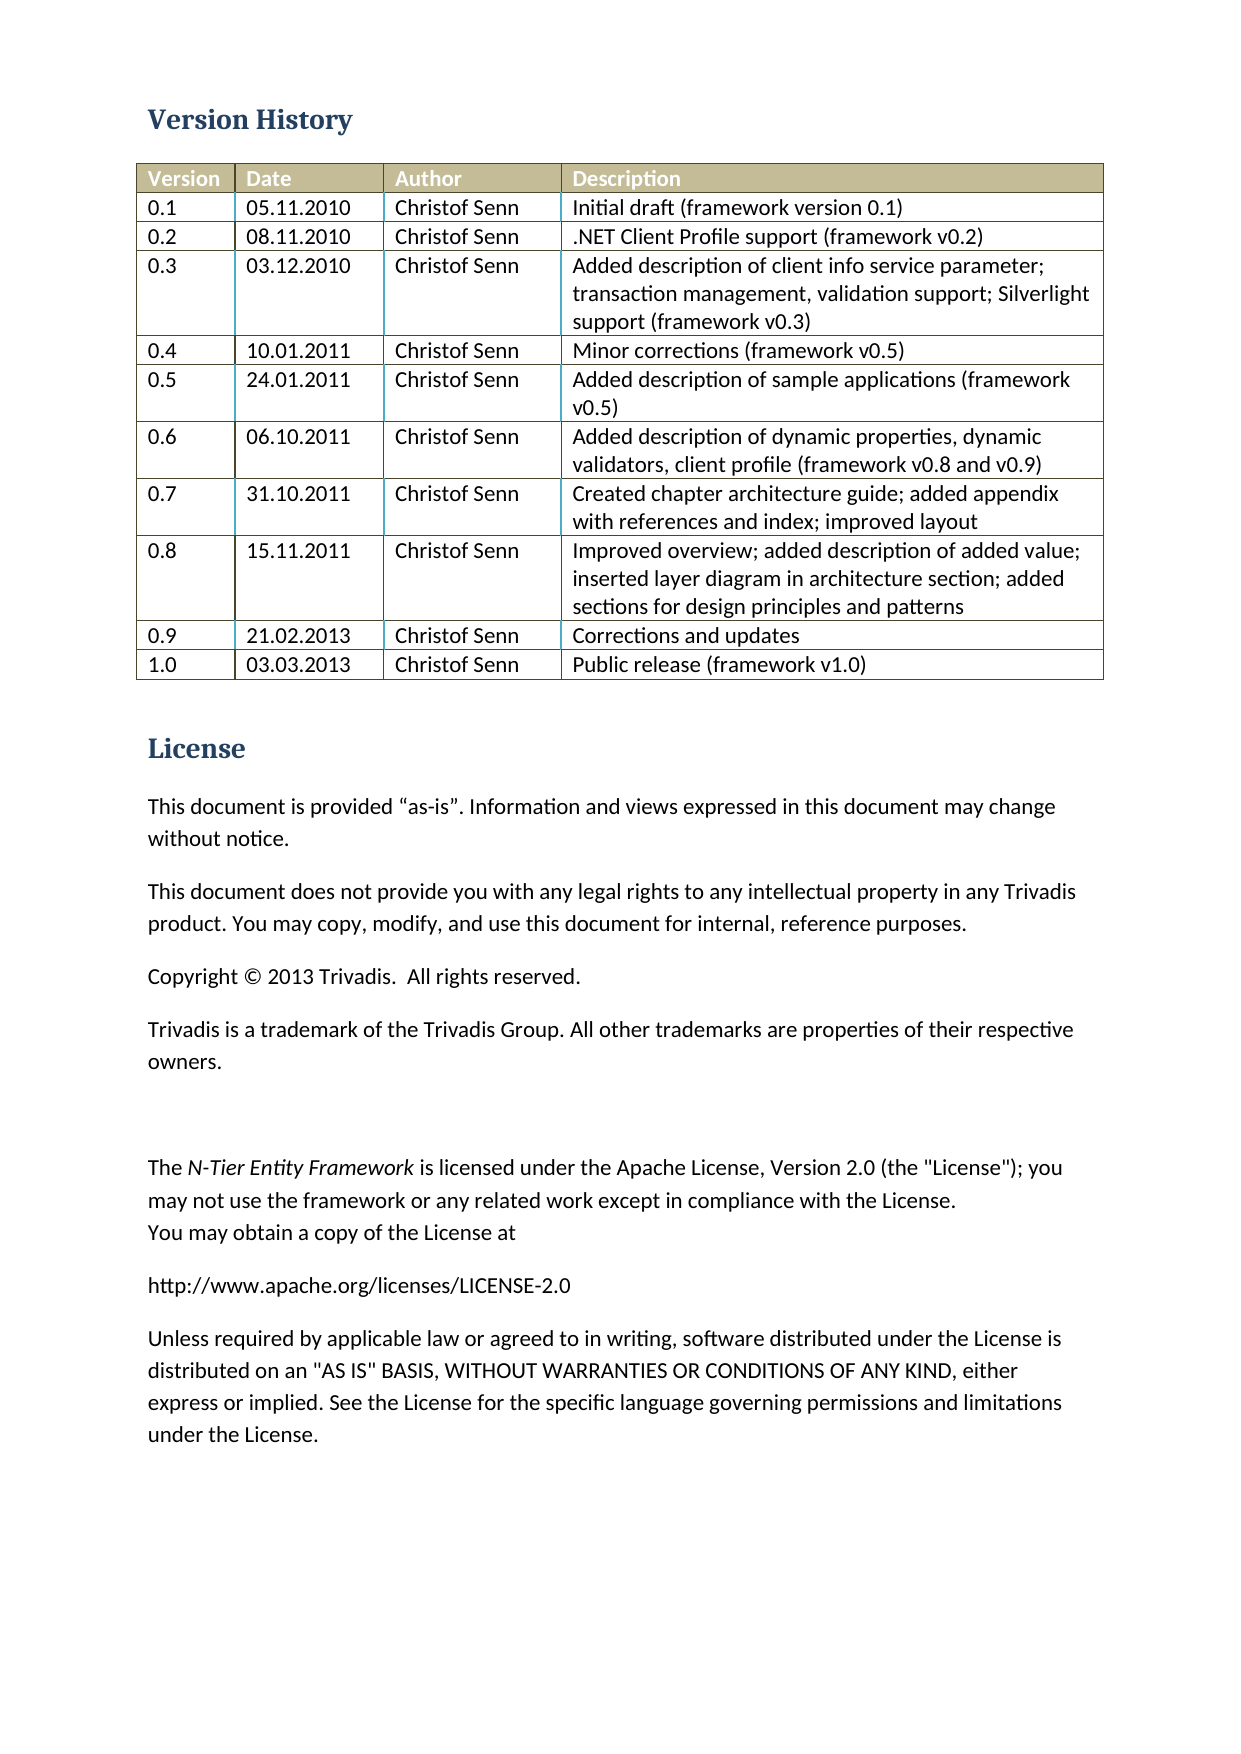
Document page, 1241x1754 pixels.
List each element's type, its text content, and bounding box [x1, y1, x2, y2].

table_cell Christof Senn [385, 193, 560, 221]
table_cell 15.11.2011 [236, 536, 383, 620]
table_cell Christof Senn [384, 222, 561, 250]
table_cell Corrections and updates [562, 621, 1103, 649]
table_cell 0.5 [137, 365, 234, 421]
table_cell Christof Senn [384, 336, 561, 364]
table_header Author [384, 164, 561, 192]
table_cell Initial draft (framework version 0.1) [562, 193, 1103, 221]
text Unless required by applicable law or agreed to in writing, software distributed under the License is distributed on an "AS IS" BASIS, WITHOUT WARRANTIES OR CONDITIONS OF ANY KIND, either express or implied. See the License for the specific language governing permissions and limitations under the License. [148, 1324, 1093, 1448]
table_header Date [236, 164, 383, 192]
table_cell Public release (framework v1.0) [562, 650, 1103, 678]
table_cell 0.7 [137, 479, 234, 535]
table_cell Christof Senn [384, 536, 561, 620]
table_cell Added description of dynamic properties, dynamic validators, client profile (framework v0.8 and v0.9) [562, 422, 1103, 478]
table_cell Christof Senn [384, 422, 561, 478]
table_cell Added description of sample applications (framework v0.5) [562, 365, 1103, 421]
table_cell Christof Senn [385, 621, 560, 649]
table_cell Christof Senn [384, 650, 561, 678]
table_cell 03.03.2013 [236, 650, 383, 678]
table_cell Created chapter architecture guide; added appendix with references and index; improved layout [562, 479, 1103, 535]
text Version History [148, 103, 1093, 137]
table_cell 08.11.2010 [236, 222, 383, 250]
table_cell 05.11.2010 [236, 193, 383, 221]
table_cell 0.2 [137, 222, 234, 250]
table_cell 0.3 [137, 251, 234, 335]
table_header Version [137, 164, 234, 192]
table_cell 10.01.2011 [236, 336, 383, 364]
table_cell Improved overview; added description of added value; inserted layer diagram in architecture section; added sections for design principles and patterns [562, 536, 1103, 620]
table_cell Christof Senn [385, 251, 560, 335]
table_cell .NET Client Profile support (framework v0.2) [562, 222, 1103, 250]
text Copyright © 2013 Trivadis. All rights reserved. [148, 962, 1093, 990]
text This document does not provide you with any legal rights to any intellectual property in any Trivadis product. You may copy, modify, and use this document for internal, reference purposes. [148, 877, 1093, 937]
table_cell 06.10.2011 [236, 422, 383, 478]
table_cell 21.02.2013 [236, 621, 383, 649]
table_cell Added description of client info service parameter; transaction management, validation support; Silverlight support (framework v0.3) [562, 251, 1103, 335]
table_cell 0.9 [137, 621, 234, 649]
table_cell 24.01.2011 [236, 365, 383, 421]
text http://www.apache.org/licenses/LICENSE-2.0 [148, 1271, 1093, 1299]
table_cell Christof Senn [385, 365, 560, 421]
table_cell 1.0 [137, 650, 234, 678]
table_cell 0.6 [137, 422, 234, 478]
table_header Description [562, 164, 1103, 192]
text License [148, 732, 1093, 766]
table_cell Minor corrections (framework v0.5) [562, 336, 1103, 364]
table_cell 0.1 [137, 193, 234, 221]
table_cell 0.4 [137, 336, 234, 364]
table_cell 0.8 [137, 536, 234, 620]
table_cell Christof Senn [385, 479, 560, 535]
text This document is provided “as-is”. Information and views expressed in this document may change without notice. [148, 792, 1093, 852]
table_cell 31.10.2011 [236, 479, 383, 535]
text Trivadis is a trademark of the Trivadis Group. All other trademarks are properties of their respective owners. [148, 1015, 1093, 1076]
text The N-Tier Entity Framework is licensed under the Apache License, Version 2.0 (the "License"); you may not use the framework or any related work except in compliance with the License. You may obtain a copy of the License at [148, 1153, 1093, 1246]
table_cell 03.12.2010 [236, 251, 383, 335]
